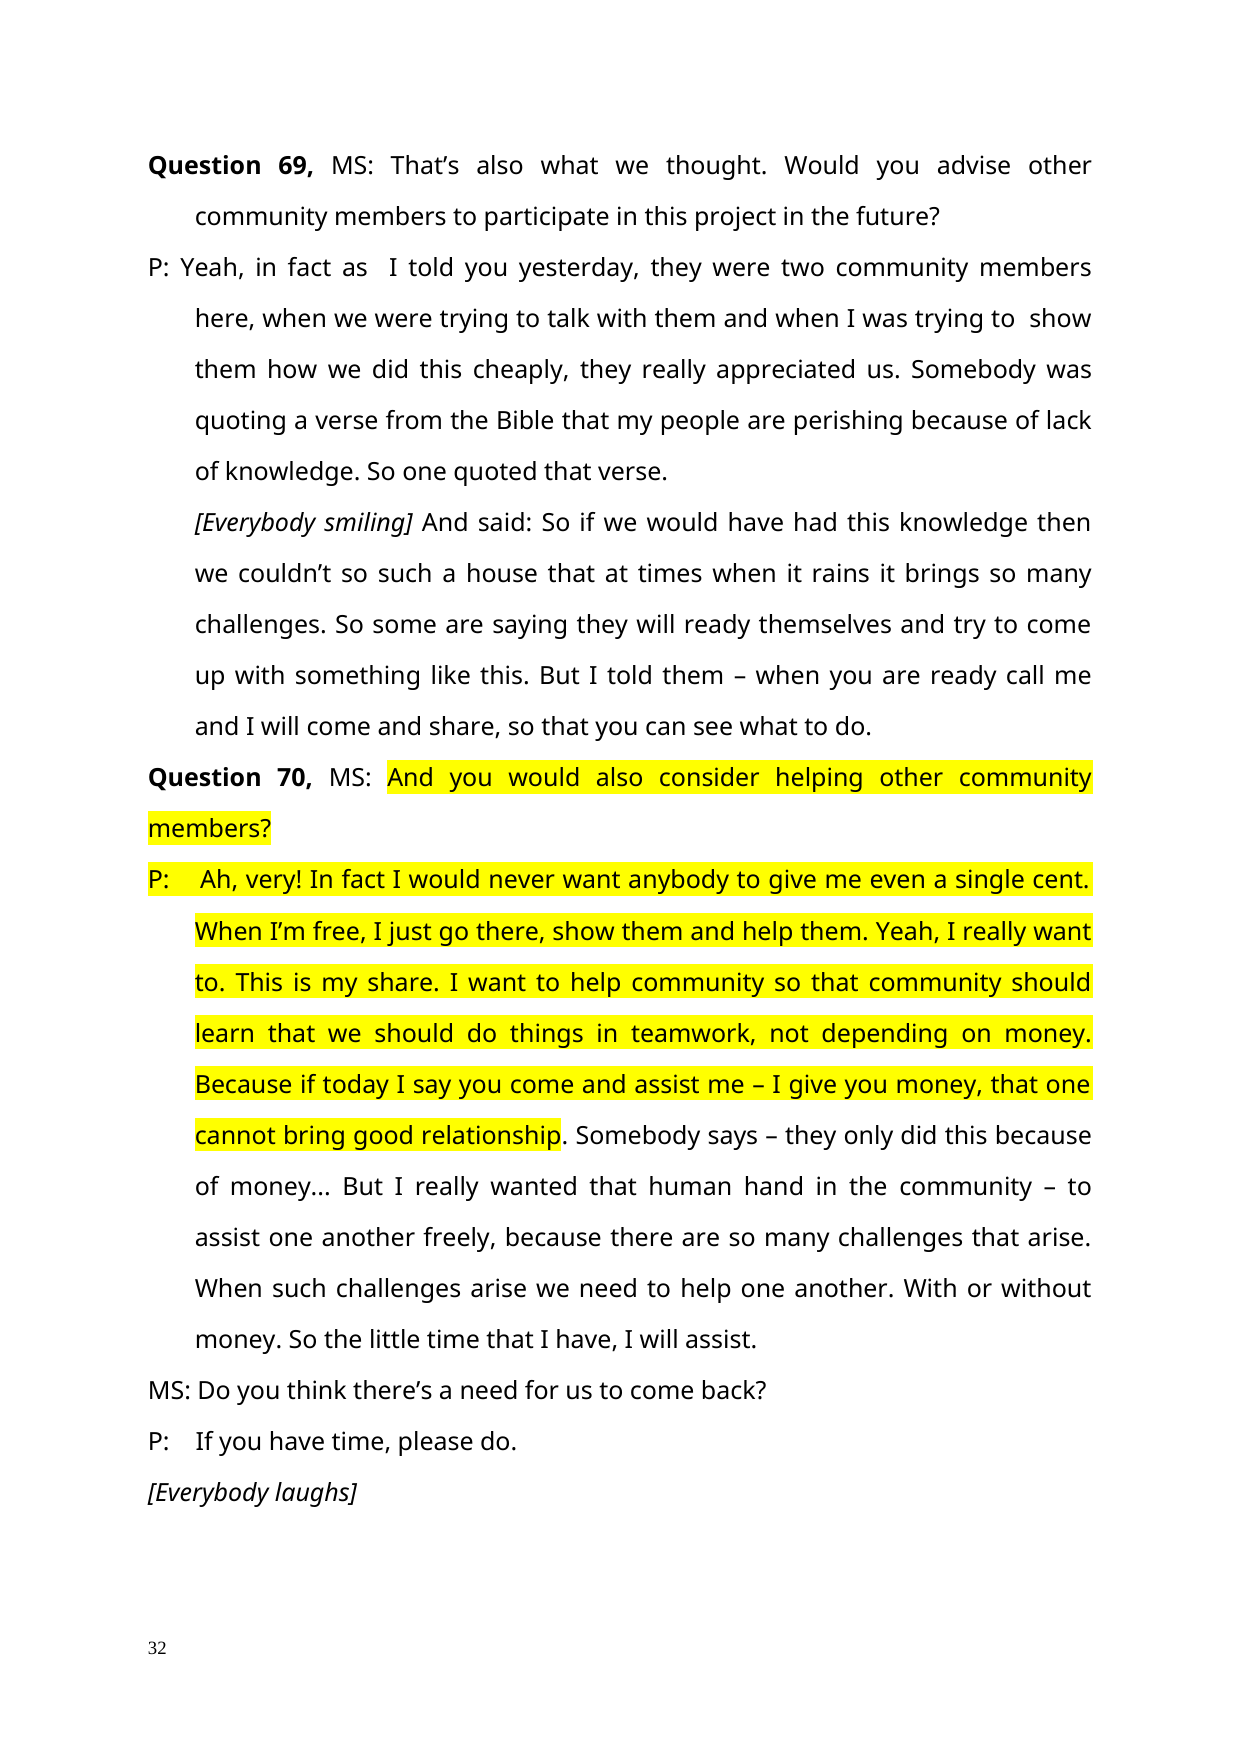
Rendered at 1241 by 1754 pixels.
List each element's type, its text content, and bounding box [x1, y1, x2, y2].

text [Everybody laughs] [148, 1475, 1093, 1509]
text [Everybody smiling] And said: So if we would have had this knowledge then we couldn’t so such a house that at times when it rains it brings so many challenges. So some are saying they will ready themselves and try to come up with something like this. But I told them – when you are ready call me and I will come and share, so that you can see what to do. [194, 505, 1093, 743]
text P: Ah, very! In fact I would never want anybody to give me even a single cent. When I’m free, I just go there, show them and help them. Yeah, I really want to. This is my share. I want to help community so that community should learn that we should do things in teamwork, not depending on money. Because if today I say you come and assist me – I give you money, that one cannot bring good relationship. Somebody says – they only did this because of money... But I really wanted that human hand in the community – to assist one another freely, because there are so many challenges that arise. When such challenges arise we need to help one another. With or without money. So the little time that I have, I will assist. [148, 896, 1093, 1356]
text P: If you have time, please do. [148, 1424, 1093, 1458]
text Question 69, MS: That’s also what we thought. Would you advise other community members to participate in this project in the future? [148, 148, 1093, 233]
text Question 70, MS: And you would also consider helping other community members? [148, 760, 1093, 845]
text P: Yeah, in fact as I told you yesterday, they were two community members here, when we were trying to talk with them and when I was trying to show them how we did this cheaply, they really appreciated us. Somebody was quoting a verse from the Bible that my people are perishing because of lack of knowledge. So one quoted that verse. [148, 250, 1093, 488]
text MS: Do you think there’s a need for us to come back? [148, 1373, 1093, 1407]
